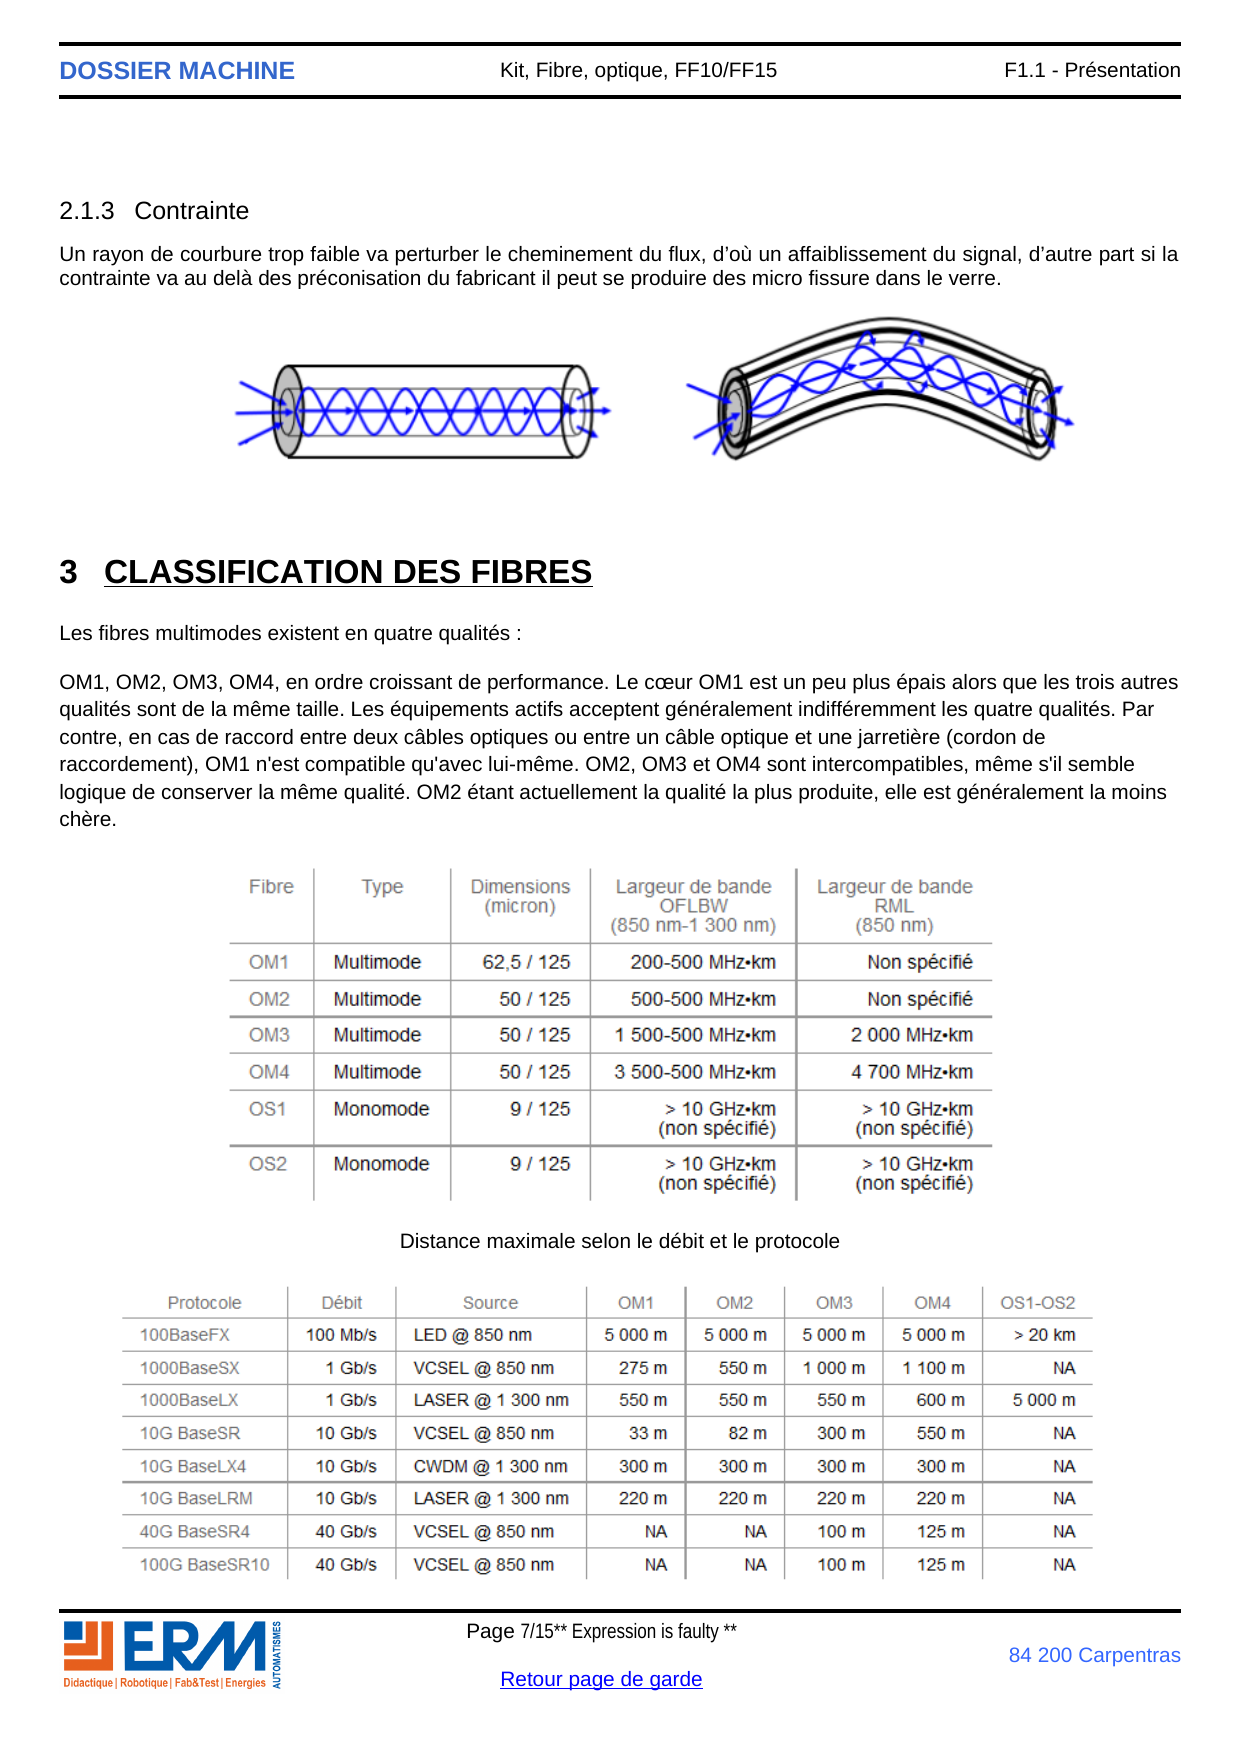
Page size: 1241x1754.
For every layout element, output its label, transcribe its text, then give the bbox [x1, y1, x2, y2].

picture [223, 855, 1017, 1205]
text OM1, OM2, OM3, OM4, en ordre croissant de performance. Le cœur OM1 est un peu plus épais alors que les trois autres qualités sont de la même taille. Les équipements actifs acceptent généralement indifféremment les quatre qualités. Par contre, en cas de raccord entre deux câbles optiques ou entre un câble optique et une jarretière (cordon de raccordement), OM1 n'est compatible qu'avec lui-même. OM2, OM3 et OM4 sont intercompatibles, même s'il semble logique de conserver la même qualité. OM2 étant actuellement la qualité la plus produite, elle est généralement la moins chère. [59, 669, 1181, 831]
picture [115, 1277, 1125, 1599]
text Les fibres multimodes existent en quatre qualités : [59, 621, 1181, 645]
subtitle Contrainte [59, 196, 1181, 224]
picture [195, 289, 1083, 499]
text Distance maximale selon le débit et le protocole [59, 1229, 1181, 1253]
subtitle Classification des fibres [59, 552, 1181, 591]
text Un rayon de courbure trop faible va perturber le cheminement du flux, d’où un affaiblissement du signal, d’autre part si la contrainte va au delà des préconisation du fabricant il peut se produire des micro fissure dans le verre. [59, 241, 1181, 289]
